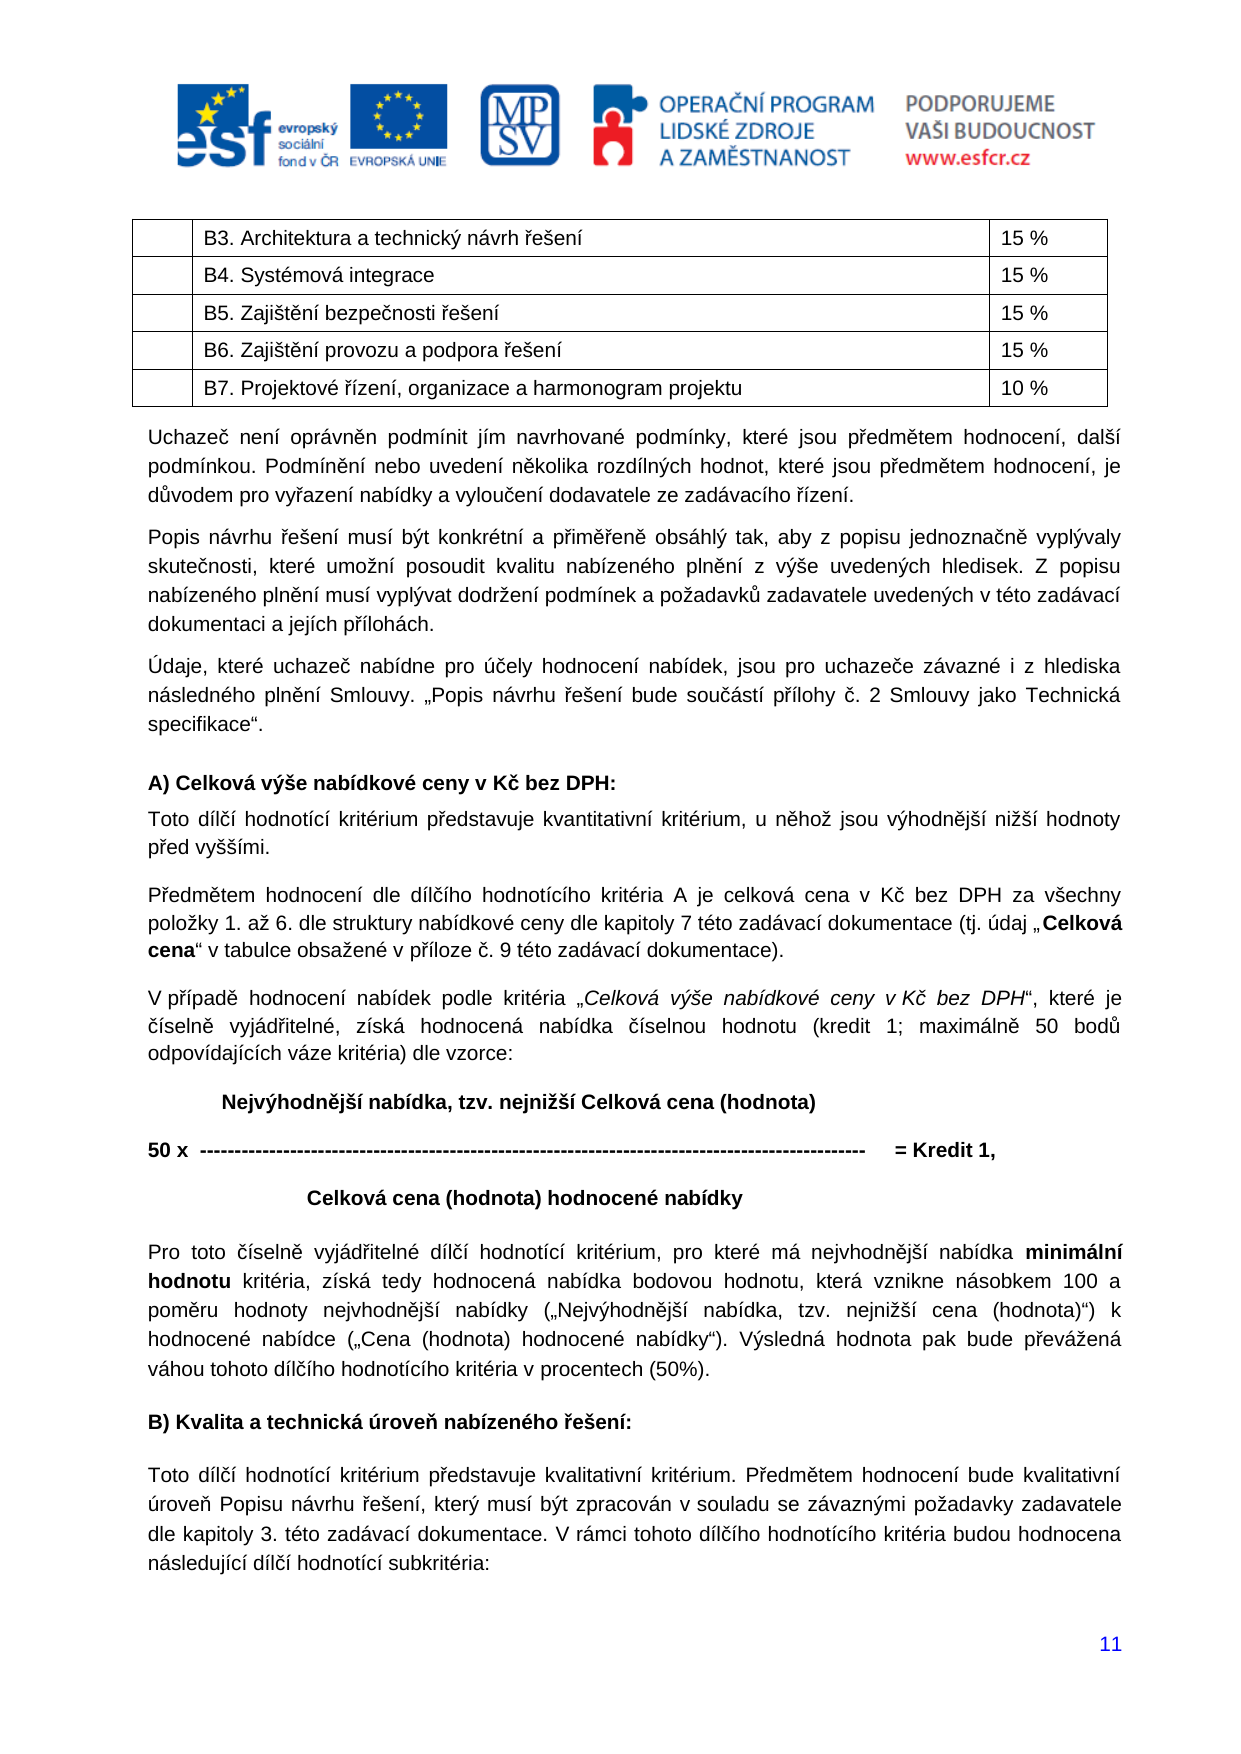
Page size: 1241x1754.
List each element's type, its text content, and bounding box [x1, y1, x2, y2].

table_cell B4. Systémová integrace [193, 257, 989, 293]
table_cell [133, 332, 192, 368]
text Pro toto číselně vyjádřitelné dílčí hodnotící kritérium, pro které má nejvhodnější nabídka minimální hodnotu kritéria, získá tedy hodnocená nabídka bodovou hodnotu, která vznikne násobkem 100 a poměru hodnoty nejvhodnější nabídky („Nejvýhodnější nabídka, tzv. nejnižší cena (hodnota)“) k hodnocené nabídce („Cena (hodnota) hodnocené nabídky“). Výsledná hodnota pak bude převážená váhou tohoto dílčího hodnotícího kritéria v procentech (50%). [148, 1234, 1122, 1380]
text Uchazeč není oprávněn podmínit jím navrhované podmínky, které jsou předmětem hodnocení, další podmínkou. Podmínění nebo uvedení několika rozdílných hodnot, které jsou předmětem hodnocení, je důvodem pro vyřazení nabídky a vyloučení dodavatele ze zadávacího řízení. [148, 419, 1122, 507]
table_cell B5. Zajištění bezpečnosti řešení [193, 295, 989, 331]
table_cell B6. Zajištění provozu a podpora řešení [193, 332, 989, 368]
table_cell B7. Projektové řízení, organizace a harmonogram projektu [193, 370, 989, 406]
table_cell [133, 220, 192, 256]
text Popis návrhu řešení musí být konkrétní a přiměřeně obsáhlý tak, aby z popisu jednoznačně vyplývaly skutečnosti, které umožní posoudit kvalitu nabízeného plnění z výše uvedených hledisek. Z popisu nabízeného plnění musí vyplývat dodržení podmínek a požadavků zadavatele uvedených v této zadávací dokumentaci a jejích přílohách. [148, 519, 1122, 636]
text A) Celková výše nabídkové ceny v Kč bez DPH: [148, 765, 1122, 794]
text Toto dílčí hodnotící kritérium představuje kvantitativní kritérium, u něhož jsou výhodnější nižší hodnoty před vyššími. [148, 807, 1122, 858]
text Údaje, které uchazeč nabídne pro účely hodnocení nabídek, jsou pro uchazeče závazné i z hlediska následného plnění Smlouvy. „Popis návrhu řešení bude součástí přílohy č. 2 Smlouvy jako Technická specifikace“. [148, 649, 1122, 736]
table_cell 15 % [990, 332, 1107, 368]
text Toto dílčí hodnotící kritérium představuje kvalitativní kritérium. Předmětem hodnocení bude kvalitativní úroveň Popisu návrhu řešení, který musí být zpracován v souladu se závaznými požadavky zadavatele dle kapitoly 3. této zadávací dokumentace. V rámci tohoto dílčího hodnotícího kritéria budou hodnocena následující dílčí hodnotící subkritéria: [148, 1458, 1122, 1574]
table_cell 10 % [990, 370, 1107, 406]
table_cell [133, 370, 192, 406]
table_cell [133, 257, 192, 293]
text Nejvýhodnější nabídka, tzv. nejnižší Celková cena (hodnota) [221, 1089, 1122, 1113]
text V případě hodnocení nabídek podle kritéria „Celková výše nabídkové ceny v Kč bez DPH“, které je číselně vyjádřitelné, získá hodnocená nabídka číselnou hodnotu (kredit 1; maximálně 50 bodů odpovídajících váze kritéria) dle vzorce: [148, 986, 1122, 1065]
table_cell 15 % [990, 257, 1107, 293]
table_cell 15 % [990, 295, 1107, 331]
text Předmětem hodnocení dle dílčího hodnotícího kritéria A je celková cena v Kč bez DPH za všechny položky 1. až 6. dle struktury nabídkové ceny dle kapitoly 7 této zadávací dokumentace (tj. údaj „Celková cena“ v tabulce obsažené v příloze č. 9 této zadávací dokumentace). [148, 883, 1122, 962]
text B) Kvalita a technická úroveň nabízeného řešení: [148, 1409, 1122, 1433]
table_cell [133, 295, 192, 331]
text Celková cena (hodnota) hodnocené nabídky [148, 1186, 1122, 1210]
table_cell B3. Architektura a technický návrh řešení [193, 220, 989, 256]
table_cell 15 % [990, 220, 1107, 256]
text 50 x ------------------------------------------------------------------------------------------------ = Kredit 1, [148, 1138, 1122, 1162]
